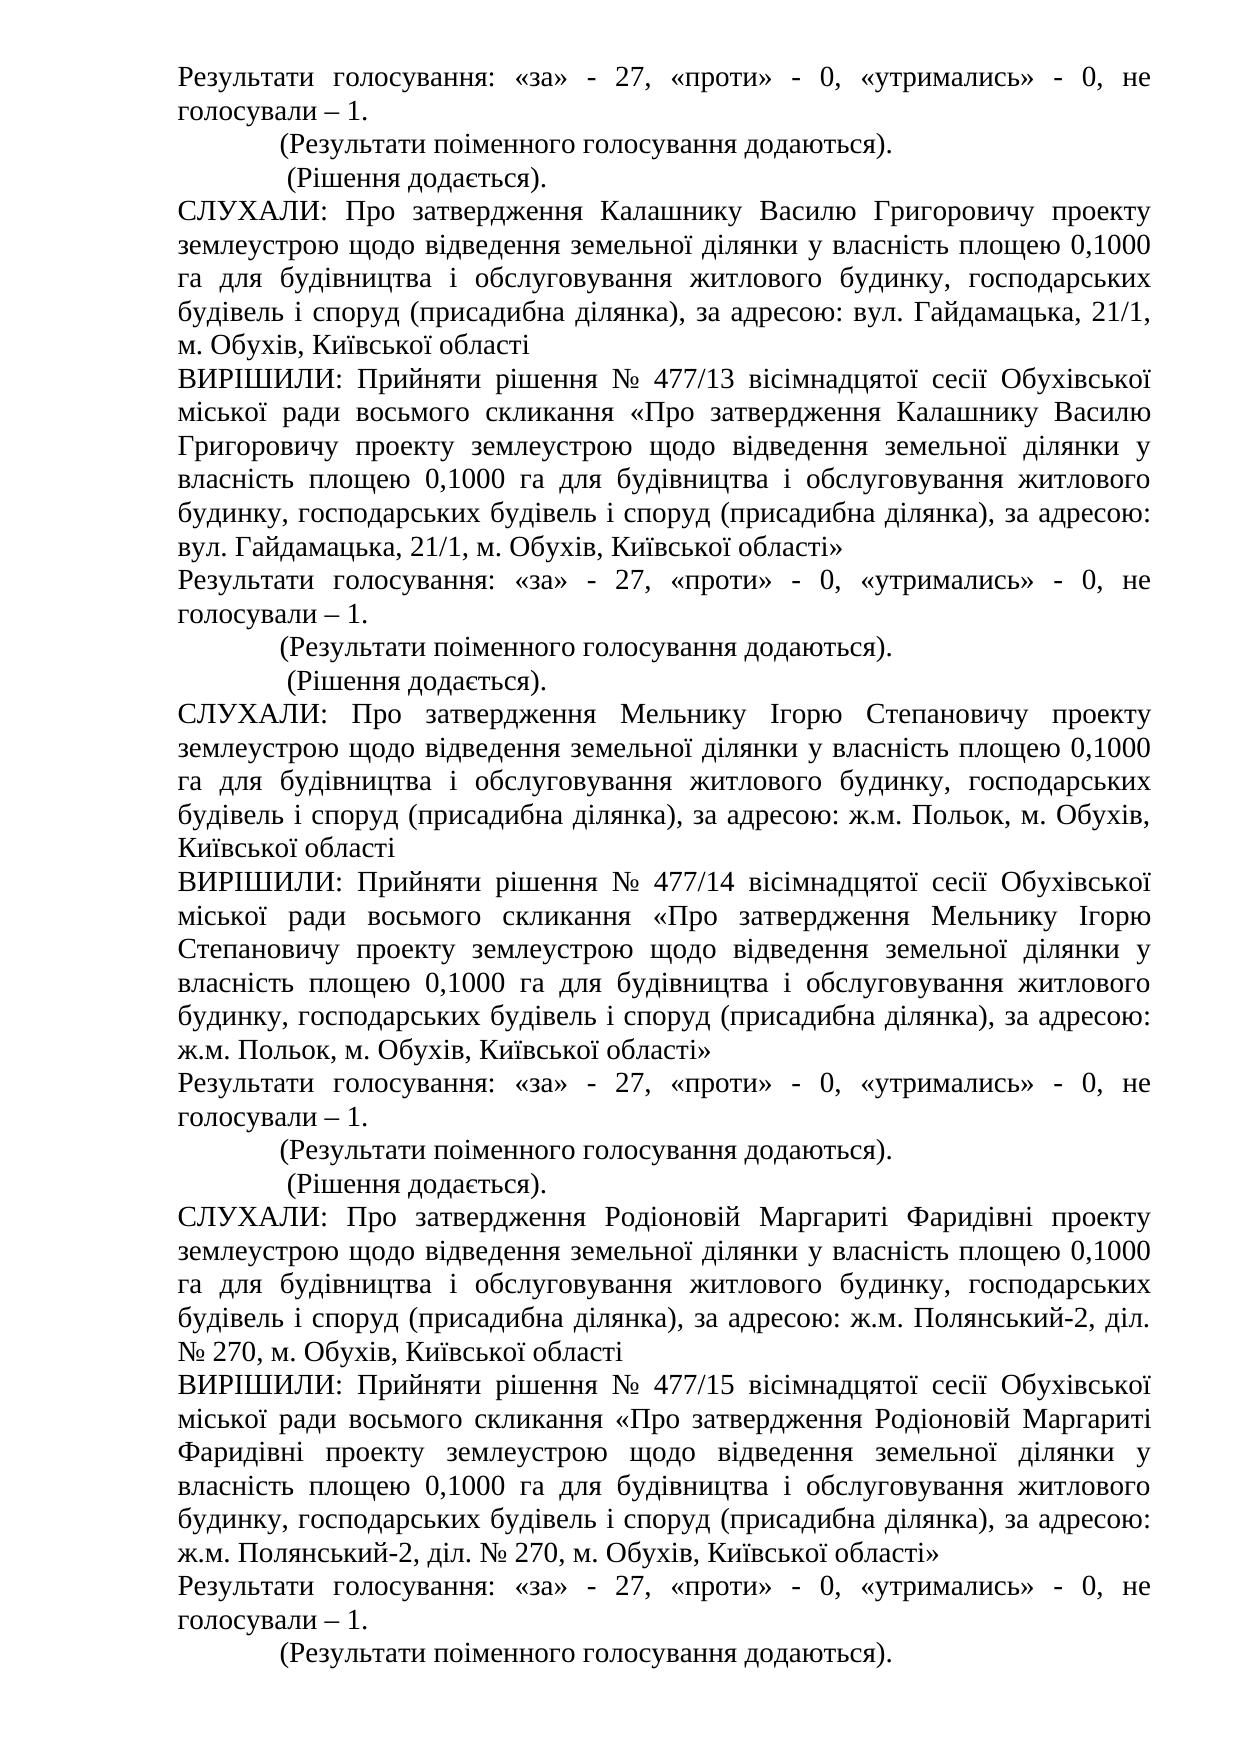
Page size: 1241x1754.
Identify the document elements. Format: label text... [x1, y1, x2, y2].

text ВИРІШИЛИ: Прийняти рішення № 477/14 вісімнадцятої сесії Обухівської міської ради восьмого скликання «Про затвердження Мельнику Ігорю Степановичу проекту землеустрою щодо відведення земельної ділянки у власність площею 0,1000 га для будівництва і обслуговування житлового будинку, господарських будівель і споруд (присадибна ділянка), за адресою: ж.м. Польок, м. Обухів, Київської області» [177, 864, 1152, 1065]
subtitle Результати голосування: «за» - 27, «проти» - 0, «утримались» - 0, не голосували – 1. [177, 59, 1152, 126]
subtitle Результати голосування: «за» - 27, «проти» - 0, «утримались» - 0, не голосували – 1. [177, 1568, 1152, 1636]
text ВИРІШИЛИ: Прийняти рішення № 477/15 вісімнадцятої сесії Обухівської міської ради восьмого скликання «Про затвердження Родіоновій Маргариті Фаридівні проекту землеустрою щодо відведення земельної ділянки у власність площею 0,1000 га для будівництва і обслуговування житлового будинку, господарських будівель і споруд (присадибна ділянка), за адресою: ж.м. Полянський-2, діл. № 270, м. Обухів, Київської області» [177, 1367, 1152, 1568]
text СЛУХАЛИ: Про затвердження Родіоновій Маргариті Фаридівні проекту землеустрою щодо відведення земельної ділянки у власність площею 0,1000 га для будівництва і обслуговування житлового будинку, господарських будівель і споруд (присадибна ділянка), за адресою: ж.м. Полянський-2, діл. № 270, м. Обухів, Київської області [177, 1199, 1152, 1367]
subtitle (Рішення додається). [177, 160, 1152, 193]
subtitle (Рішення додається). [177, 1166, 1152, 1199]
subtitle Результати голосування: «за» - 27, «проти» - 0, «утримались» - 0, не голосували – 1. [177, 562, 1152, 629]
text СЛУХАЛИ: Про затвердження Калашнику Василю Григоровичу проекту землеустрою щодо відведення земельної ділянки у власність площею 0,1000 га для будівництва і обслуговування житлового будинку, господарських будівель і споруд (присадибна ділянка), за адресою: вул. Гайдамацька, 21/1, м. Обухів, Київської області [177, 193, 1152, 361]
subtitle (Рішення додається). [177, 663, 1152, 696]
text СЛУХАЛИ: Про затвердження Мельнику Ігорю Степановичу проекту землеустрою щодо відведення земельної ділянки у власність площею 0,1000 га для будівництва і обслуговування житлового будинку, господарських будівель і споруд (присадибна ділянка), за адресою: ж.м. Польок, м. Обухів, Київської області [177, 696, 1152, 864]
subtitle (Результати поіменного голосування додаються). [177, 1132, 1152, 1166]
text ВИРІШИЛИ: Прийняти рішення № 477/13 вісімнадцятої сесії Обухівської міської ради восьмого скликання «Про затвердження Калашнику Василю Григоровичу проекту землеустрою щодо відведення земельної ділянки у власність площею 0,1000 га для будівництва і обслуговування житлового будинку, господарських будівель і споруд (присадибна ділянка), за адресою: вул. Гайдамацька, 21/1, м. Обухів, Київської області» [177, 361, 1152, 562]
subtitle Результати голосування: «за» - 27, «проти» - 0, «утримались» - 0, не голосували – 1. [177, 1065, 1152, 1132]
subtitle (Результати поіменного голосування додаються). [177, 126, 1152, 160]
subtitle (Результати поіменного голосування додаються). [177, 629, 1152, 663]
subtitle (Результати поіменного голосування додаються). [177, 1636, 1152, 1669]
